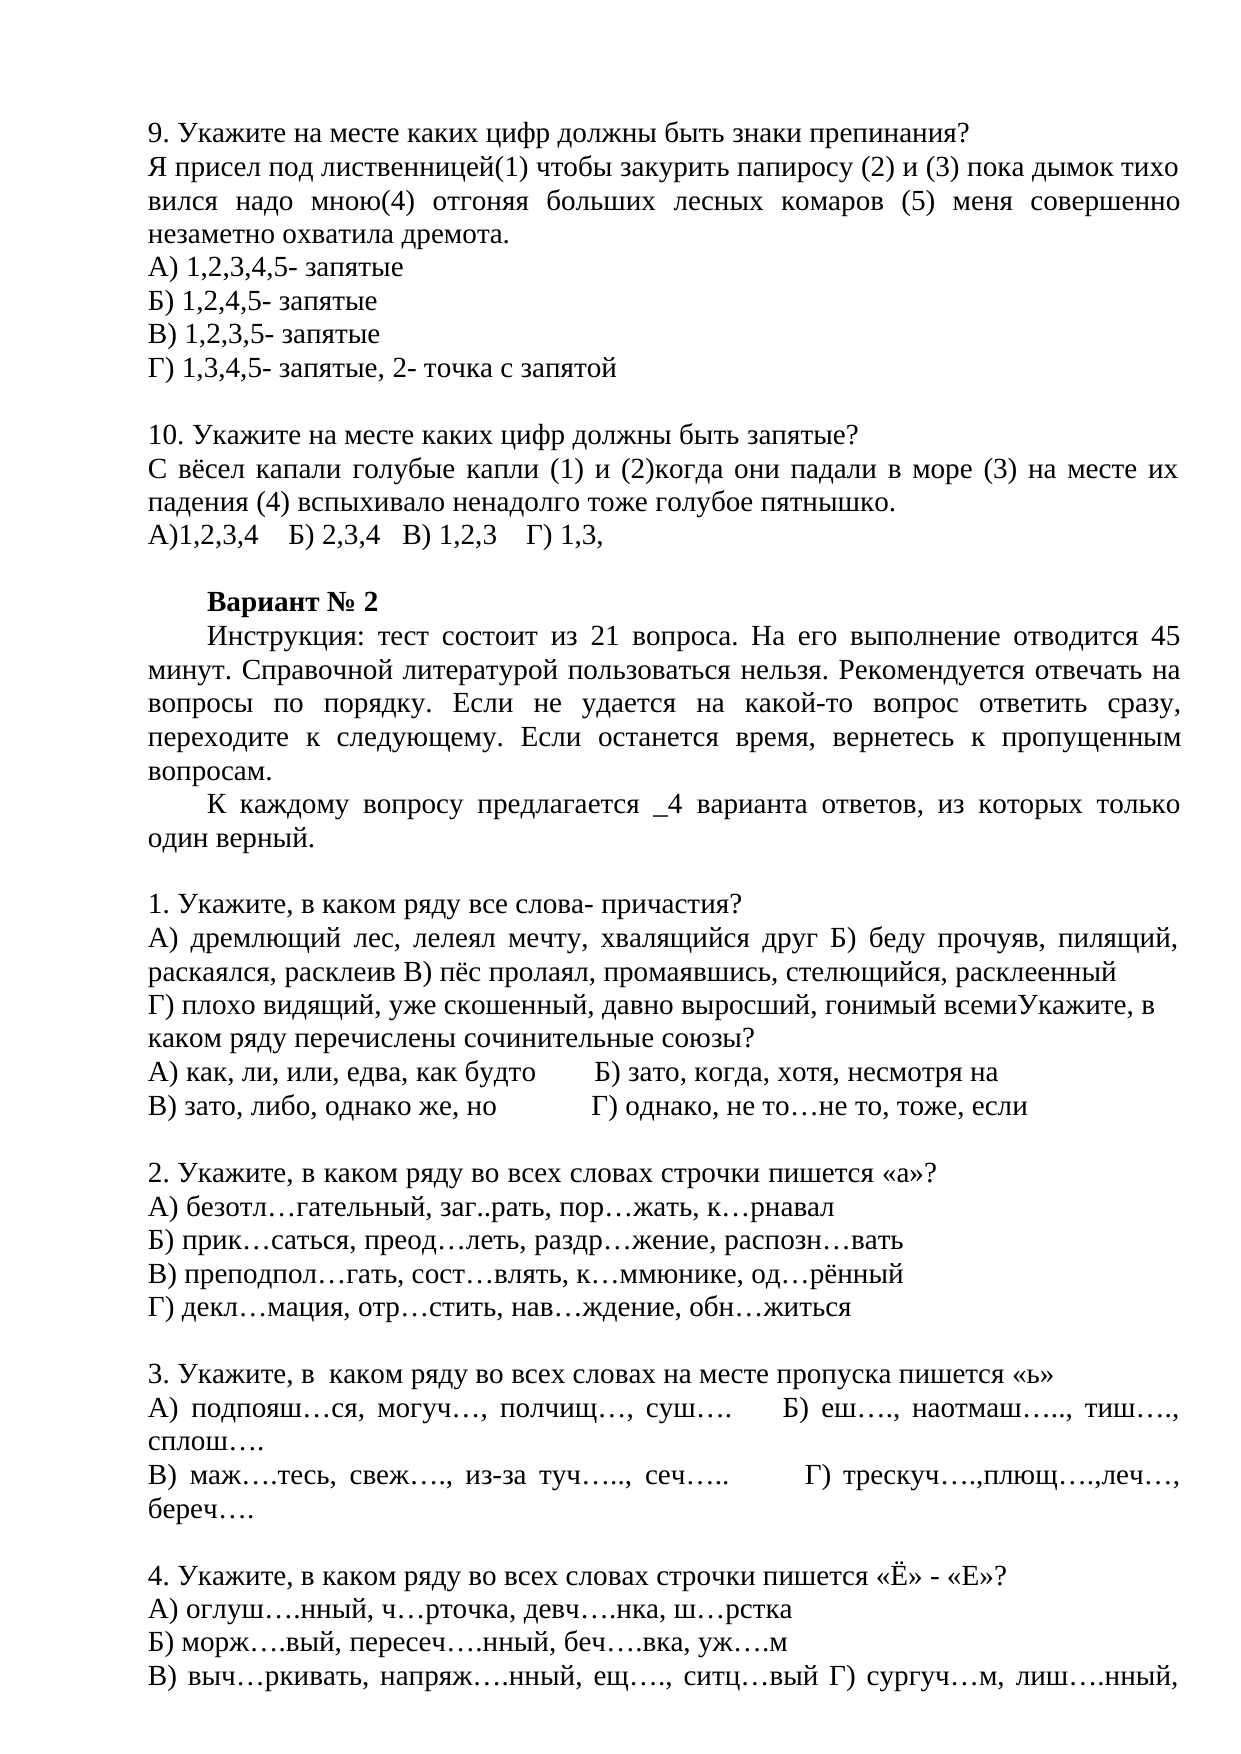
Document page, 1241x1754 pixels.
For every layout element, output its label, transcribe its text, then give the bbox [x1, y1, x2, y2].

text В) зато, либо, однако же, но Г) однако, не то…не то, тоже, если [148, 1088, 1205, 1122]
text Г) плохо видящий, уже скошенный, давно выросший, гонимый всемиУкажите, в каком ряду перечислены сочинительные союзы? [148, 987, 1205, 1054]
text Г) 1,3,4,5- запятые, 2- точка с запятой [148, 350, 1205, 384]
list Укажите на месте каких цифр должны быть запятые? [148, 417, 1205, 451]
list Укажите, в каком ряду во всех словах на месте пропуска пишется «ь» [148, 1356, 1205, 1390]
subtitle Вариант № 2 [207, 585, 1205, 618]
text Б) 1,2,4,5- запятые [148, 283, 1205, 317]
text А) как, ли, или, едва, как будто Б) зато, когда, хотя, несмотря на [148, 1054, 1205, 1088]
list Укажите, в каком ряду во всех словах строчки пишется «Ё» - «Е»? А) оглуш….нный, ч…рточка, девч….нка, ш…рстка [148, 1558, 1014, 1625]
text А) 1,2,3,4,5- запятые [148, 250, 1205, 283]
text Я присел под лиственницей(1) чтобы закурить папиросу (2) и (3) пока дымок тихо вился надо мною(4) отгоняя больших лесных комаров (5) меня совершенно незаметно охватила дремота. [148, 149, 1181, 250]
text К каждому вопросу предлагается _4 варианта ответов, из которых только один верный. [148, 786, 1181, 853]
list маж….тесь, свеж…., из-за туч….., сеч….. Г) трескуч….,плющ….,леч…, береч…. [148, 1457, 1182, 1524]
text С вёсел капали голубые капли (1) и (2)когда они падали в море (3) на месте их падения (4) вспыхивало ненадолго тоже голубое пятнышко. [148, 451, 1205, 518]
text В) 1,2,3,5- запятые [148, 317, 1205, 350]
list Укажите, в каком ряду все слова- причастия? [148, 887, 1205, 920]
list Укажите на месте каких цифр должны быть знаки препинания? [148, 115, 1205, 149]
text А) дремлющий лес, лелеял мечту, хвалящийся друг Б) беду прочуяв, пилящий, раскаялся, расклеив В) пёс пролаял, промаявшись, стелющийся, расклеенный [148, 920, 1205, 987]
list Укажите, в каком ряду во всех словах строчки пишется «а»? А) безотл…гательный, заг..рать, пор…жать, к…рнавал [148, 1155, 938, 1222]
text Б) морж….вый, пересеч….нный, беч….вка, уж….м [148, 1625, 1205, 1658]
text Б) прик…саться, преод…леть, раздр…жение, распозн…вать В) преподпол…гать, сост…влять, к…ммюнике, од…рённый Г) декл…мация, отр…стить, нав…ждение, обн…житься [148, 1222, 904, 1323]
list подпояш…ся, могуч…, полчищ…, суш…. Б) еш…., наотмаш….., тиш…., сплош…. [148, 1390, 1181, 1457]
text Инструкция: тест состоит из 21 вопроса. На его выполнение отводится 45 минут. Справочной литературой пользоваться нельзя. Рекомендуется отвечать на вопросы по порядку. Если не удается на какой-то вопрос ответить сразу, переходите к следующему. Если останется время, вернетесь к пропущенным вопросам. [148, 618, 1181, 786]
text А)1,2,3,4 Б) 2,3,4 В) 1,2,3 Г) 1,3, [148, 518, 1205, 552]
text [148, 1658, 1205, 1692]
